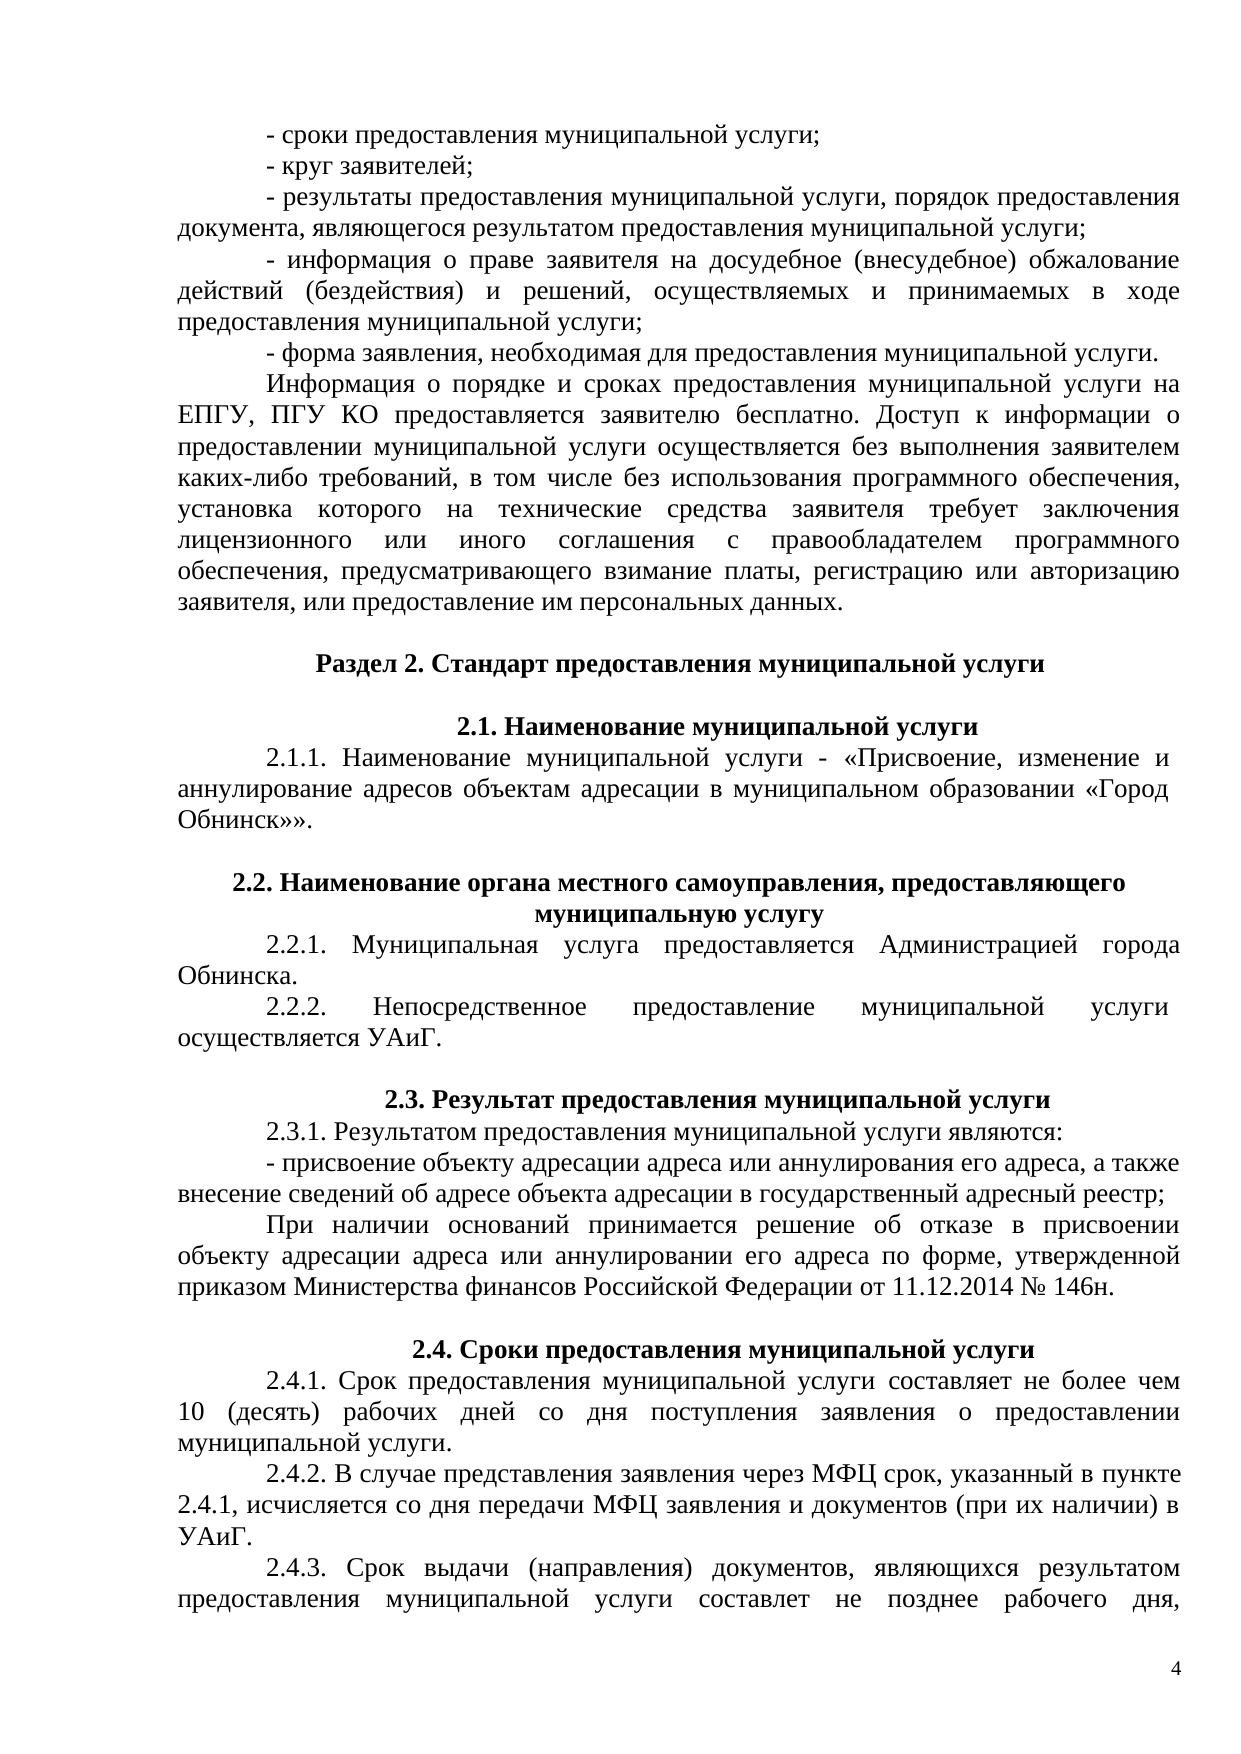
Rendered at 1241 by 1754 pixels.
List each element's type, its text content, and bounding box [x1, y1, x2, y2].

text - круг заявителей; [177, 149, 1181, 180]
text - сроки предоставления муниципальной услуги; [177, 118, 1181, 149]
text 2.4.2. В случае представления заявления через МФЦ срок, указанный в пункте 2.4.1, исчисляется со дня передачи МФЦ заявления и документов (при их наличии) в УАиГ. [177, 1457, 1181, 1551]
text 2.2.2. Непосредственное предоставление муниципальной услуги осуществляется УАиГ. [177, 990, 1170, 1052]
text 2.2.1. Муниципальная услуга предоставляется Администрацией города Обнинска. [177, 928, 1181, 990]
text При наличии оснований принимается решение об отказе в присвоении объекту адресации адреса или аннулировании его адреса по форме, утвержденной приказом Министерства финансов Российской Федерации от 11.12.2014 № 146н. [177, 1208, 1181, 1302]
text 2.3. Результат предоставления муниципальной услуги [177, 1084, 1170, 1115]
text - форма заявления, необходимая для предоставления муниципальной услуги. [177, 336, 1181, 367]
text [177, 1551, 1181, 1613]
text 2.1. Наименование муниципальной услуги [177, 710, 1170, 741]
text - присвоение объекту адресации адреса или аннулирования его адреса, а также внесение сведений об адресе объекта адресации в государственный адресный реестр; [177, 1146, 1181, 1208]
text Раздел 2. Стандарт предоставления муниципальной услуги [177, 648, 1183, 679]
text 2.3.1. Результатом предоставления муниципальной услуги являются: [177, 1115, 1181, 1146]
text 2.4.1. Срок предоставления муниципальной услуги составляет не более чем 10 (десять) рабочих дней со дня поступления заявления о предоставлении муниципальной услуги. [177, 1364, 1181, 1457]
text - информация о праве заявителя на досудебное (внесудебное) обжалование действий (бездействия) и решений, осуществляемых и принимаемых в ходе предоставления муниципальной услуги; [177, 243, 1181, 336]
text Информация о порядке и сроках предоставления муниципальной услуги на ЕПГУ, ПГУ КО предоставляется заявителю бесплатно. Доступ к информации о предоставлении муниципальной услуги осуществляется без выполнения заявителем каких-либо требований, в том числе без использования программного обеспечения, установка которого на технические средства заявителя требует заключения лицензионного или иного соглашения с правообладателем программного обеспечения, предусматривающего взимание платы, регистрацию или авторизацию заявителя, или предоставление им персональных данных. [177, 367, 1181, 616]
text 2.4. Сроки предоставления муниципальной услуги [177, 1333, 1181, 1364]
text 2.2. Наименование органа местного самоуправления, предоставляющего муниципальную услугу [177, 866, 1181, 928]
text - результаты предоставления муниципальной услуги, порядок предоставления документа, являющегося результатом предоставления муниципальной услуги; [177, 180, 1181, 243]
text 2.1.1. Наименование муниципальной услуги - «Присвоение, изменение и аннулирование адресов объектам адресации в муниципальном образовании «Город Обнинск»». [177, 741, 1170, 834]
